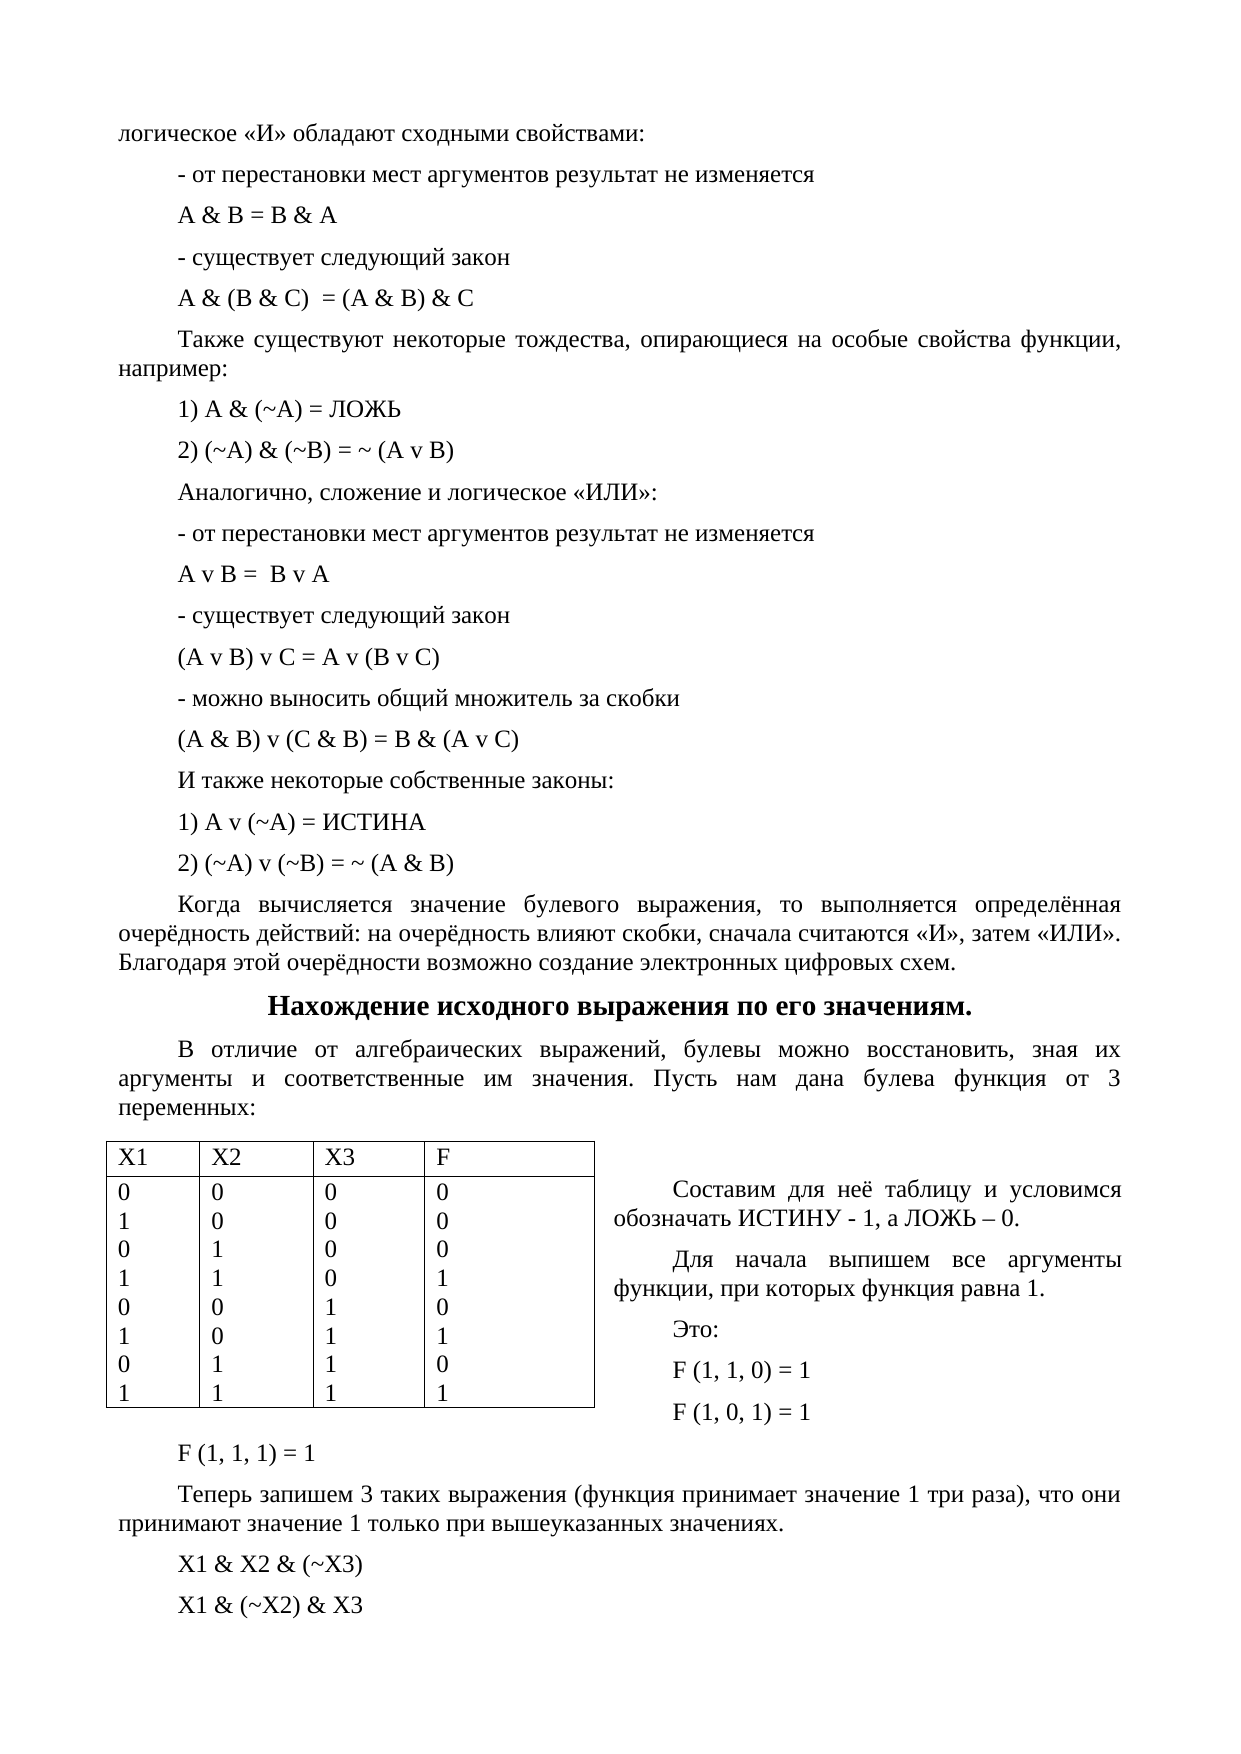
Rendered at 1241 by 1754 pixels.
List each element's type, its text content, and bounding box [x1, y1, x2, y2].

text В отличие от алгебраических выражений, булевы можно восстановить, зная их аргументы и соответственные им значения. Пусть нам дана булева функция от 3 переменных: [118, 1034, 1122, 1120]
text - существует следующий закон [118, 242, 1122, 271]
table_cell 0 1 0 1 0 1 0 1 [107, 1177, 199, 1407]
table_header X3 [314, 1142, 424, 1176]
text F (1, 1, 1) = 1 [118, 1438, 1122, 1467]
text A & (B & C) = (A & B) & C [118, 283, 1122, 312]
text Для начала выпишем все аргументы функции, при которых функция равна 1. [595, 1244, 1122, 1302]
table_cell 0 0 0 0 1 1 1 1 [314, 1177, 424, 1407]
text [118, 118, 1122, 147]
text Также существуют некоторые тождества, опирающиеся на особые свойства функции, например: [118, 324, 1122, 382]
table_header X1 [107, 1142, 199, 1176]
text A & B = B & A [118, 201, 1122, 229]
text Это: [595, 1314, 1122, 1343]
text (A & B) v (С & B) = B & (A v C) [118, 724, 1122, 753]
text И также некоторые собственные законы: [118, 766, 1122, 794]
text 1) A v (~A) = ИСТИНА [118, 807, 1122, 836]
text 2) (~A) v (~B) = ~ (A & B) [118, 848, 1122, 877]
text Аналогично, сложение и логическое «ИЛИ»: [118, 477, 1122, 506]
text X1 & (~X2) & X3 [118, 1590, 1122, 1619]
text A v B = B v A [118, 559, 1122, 588]
text - можно выносить общий множитель за скобки [118, 683, 1122, 712]
text Когда вычисляется значение булевого выражения, то выполняется определённая очерёдность действий: на очерёдность влияют скобки, сначала считаются «И», затем «ИЛИ». Благодаря этой очерёдности возможно создание электронных цифровых схем. [118, 889, 1122, 976]
text Составим для неё таблицу и условимся обозначать ИСТИНУ - 1, а ЛОЖЬ – 0. [595, 1174, 1122, 1232]
text X1 & X2 & (~X3) [118, 1549, 1122, 1578]
text (A v B) v С = A v (B v C) [118, 642, 1122, 671]
text Нахождение исходного выражения по его значениям. [118, 988, 1122, 1022]
text - от перестановки мест аргументов результат не изменяется [118, 518, 1122, 547]
table_cell 0 0 1 1 0 0 1 1 [200, 1177, 313, 1407]
text Теперь запишем 3 таких выражения (функция принимает значение 1 три раза), что они принимают значение 1 только при вышеуказанных значениях. [118, 1479, 1122, 1537]
text 1) A & (~A) = ЛОЖЬ [118, 394, 1122, 423]
table_header X2 [200, 1142, 313, 1176]
table_cell 0 0 0 1 0 1 0 1 [425, 1177, 594, 1407]
text - существует следующий закон [118, 601, 1122, 629]
text F (1, 0, 1) = 1 [118, 1397, 1122, 1425]
text F (1, 1, 0) = 1 [595, 1355, 1122, 1384]
text 2) (~A) & (~B) = ~ (A v B) [118, 436, 1122, 464]
table_header F [425, 1142, 594, 1176]
text - от перестановки мест аргументов результат не изменяется [118, 159, 1122, 188]
